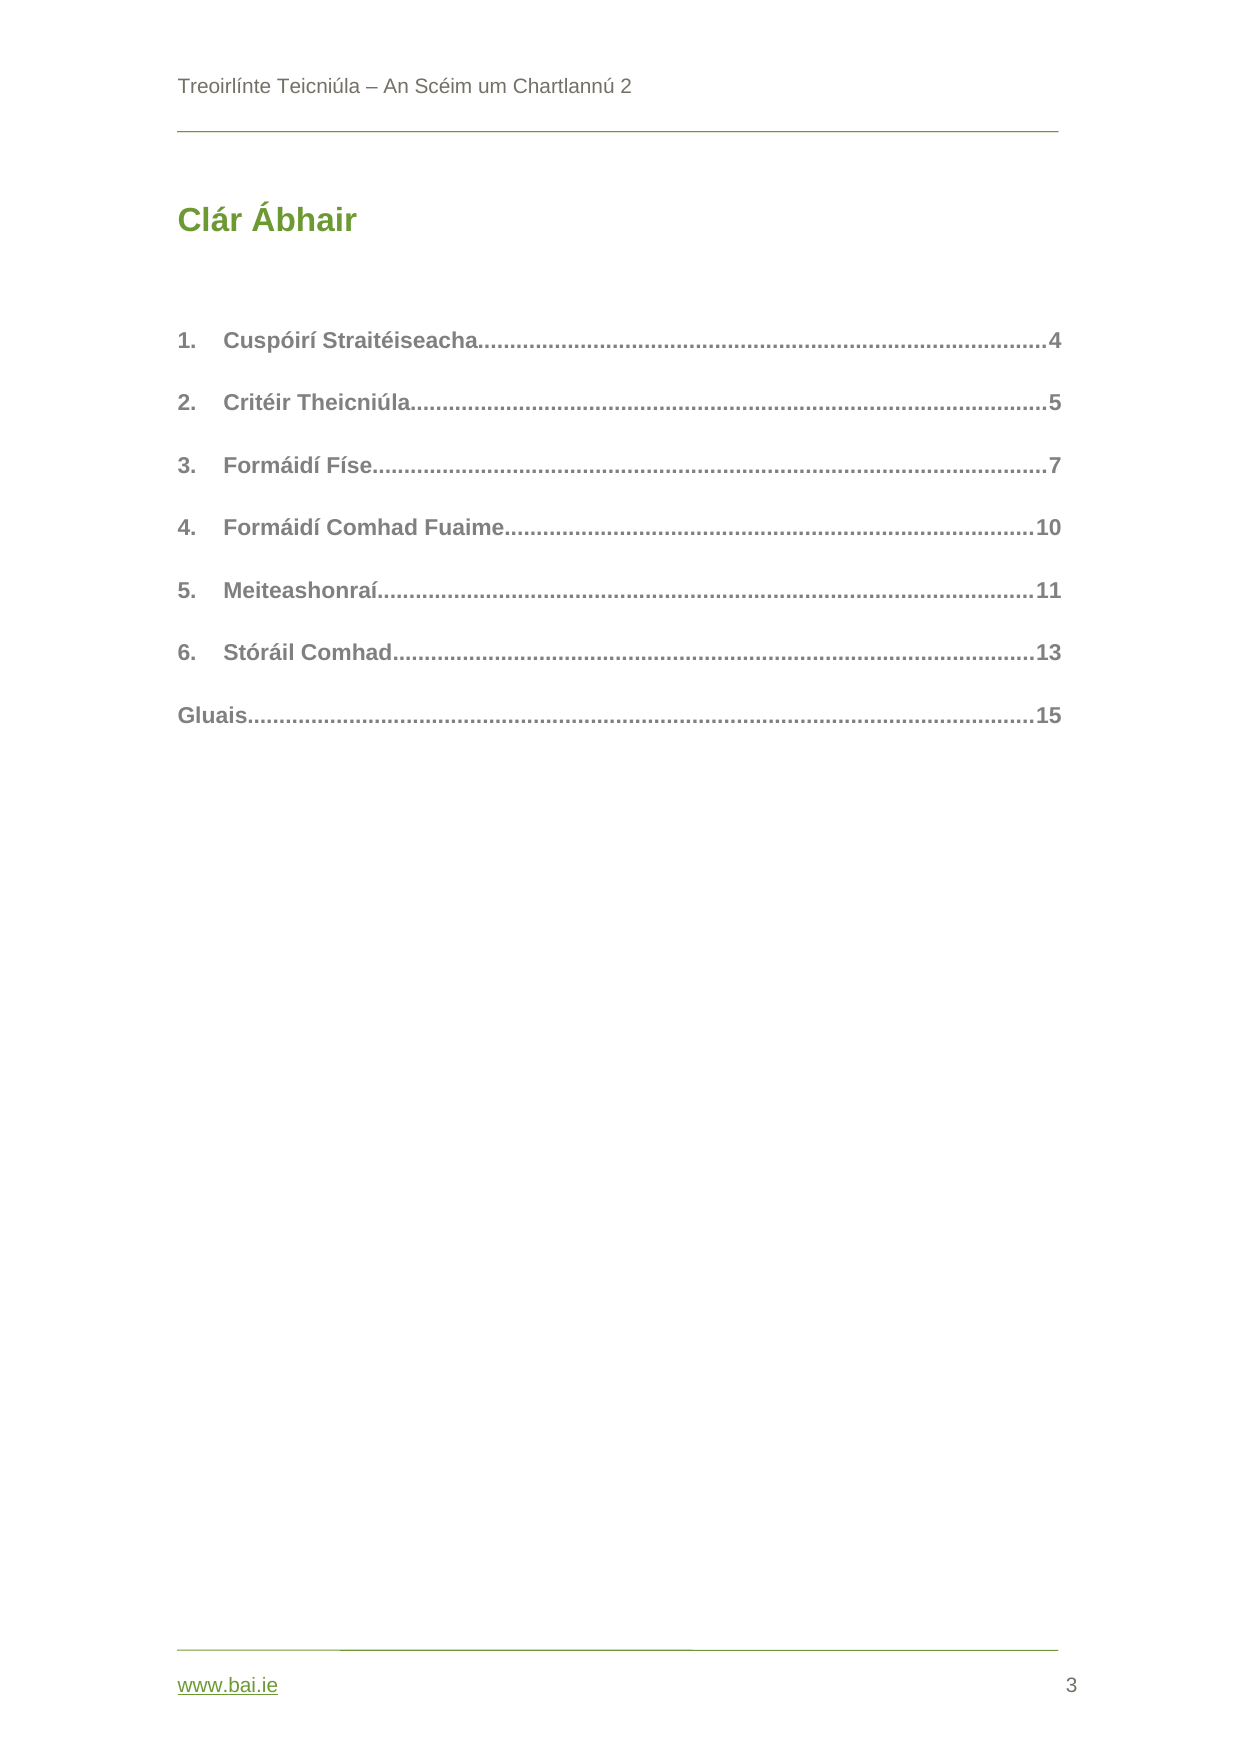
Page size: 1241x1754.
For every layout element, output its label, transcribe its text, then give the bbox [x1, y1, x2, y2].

text 1. Cuspóirí Straitéiseacha 4 [177, 323, 1063, 354]
text 4. Formáidí Comhad Fuaime 10 [177, 511, 1063, 542]
text 3. Formáidí Físe 7 [177, 448, 1063, 479]
text 5. Meiteashonraí 11 [177, 573, 1063, 604]
text 2. Critéir Theicniúla 5 [177, 386, 1063, 417]
text Gluais 15 [177, 698, 1063, 729]
text 6. Stóráil Comhad 13 [177, 636, 1063, 667]
subtitle Clár Ábhair [177, 198, 1063, 240]
